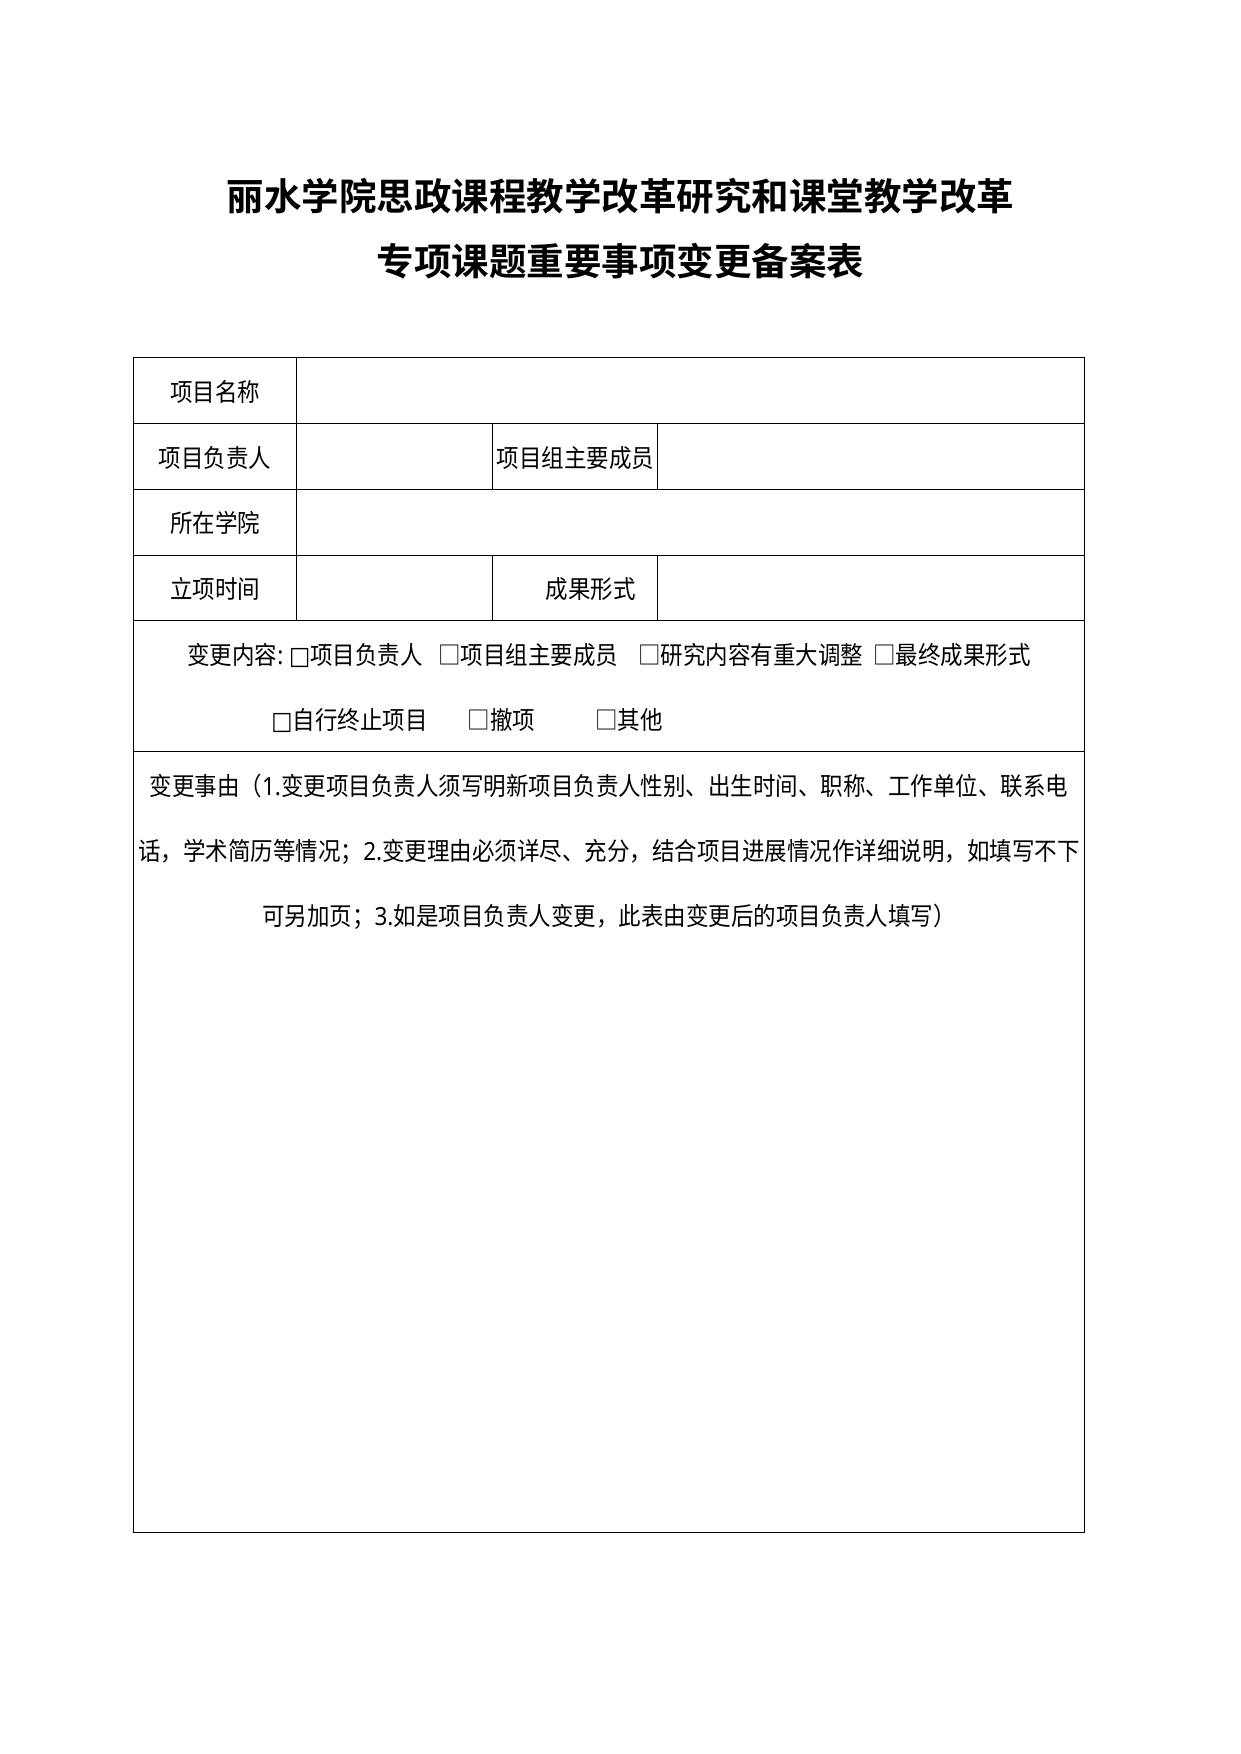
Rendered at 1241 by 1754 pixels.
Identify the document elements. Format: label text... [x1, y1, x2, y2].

text 专项课题重要事项变更备案表 [158, 227, 1053, 292]
table_cell 项目负责人 [134, 424, 296, 489]
table_cell [297, 490, 1084, 554]
table_cell 所在学院 [134, 490, 296, 554]
table_header [297, 358, 1084, 423]
table_cell 项目组主要成员 [493, 424, 657, 489]
table_cell [297, 424, 492, 489]
table_cell 立项时间 [134, 556, 296, 620]
table_header 项目名称 [134, 358, 296, 423]
table_cell 变更内容: □项目负责人 □项目组主要成员 □研究内容有重大调整 □最终成果形式 □自行终止项目 □撤项 □其他 [134, 621, 1084, 751]
table_cell 成果形式 [493, 556, 657, 620]
table_cell [297, 556, 492, 620]
table_cell [658, 556, 1084, 620]
table_cell [658, 424, 1084, 489]
text 丽水学院思政课程教学改革研究和课堂教学改革 [158, 162, 1053, 227]
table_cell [134, 752, 1084, 1532]
